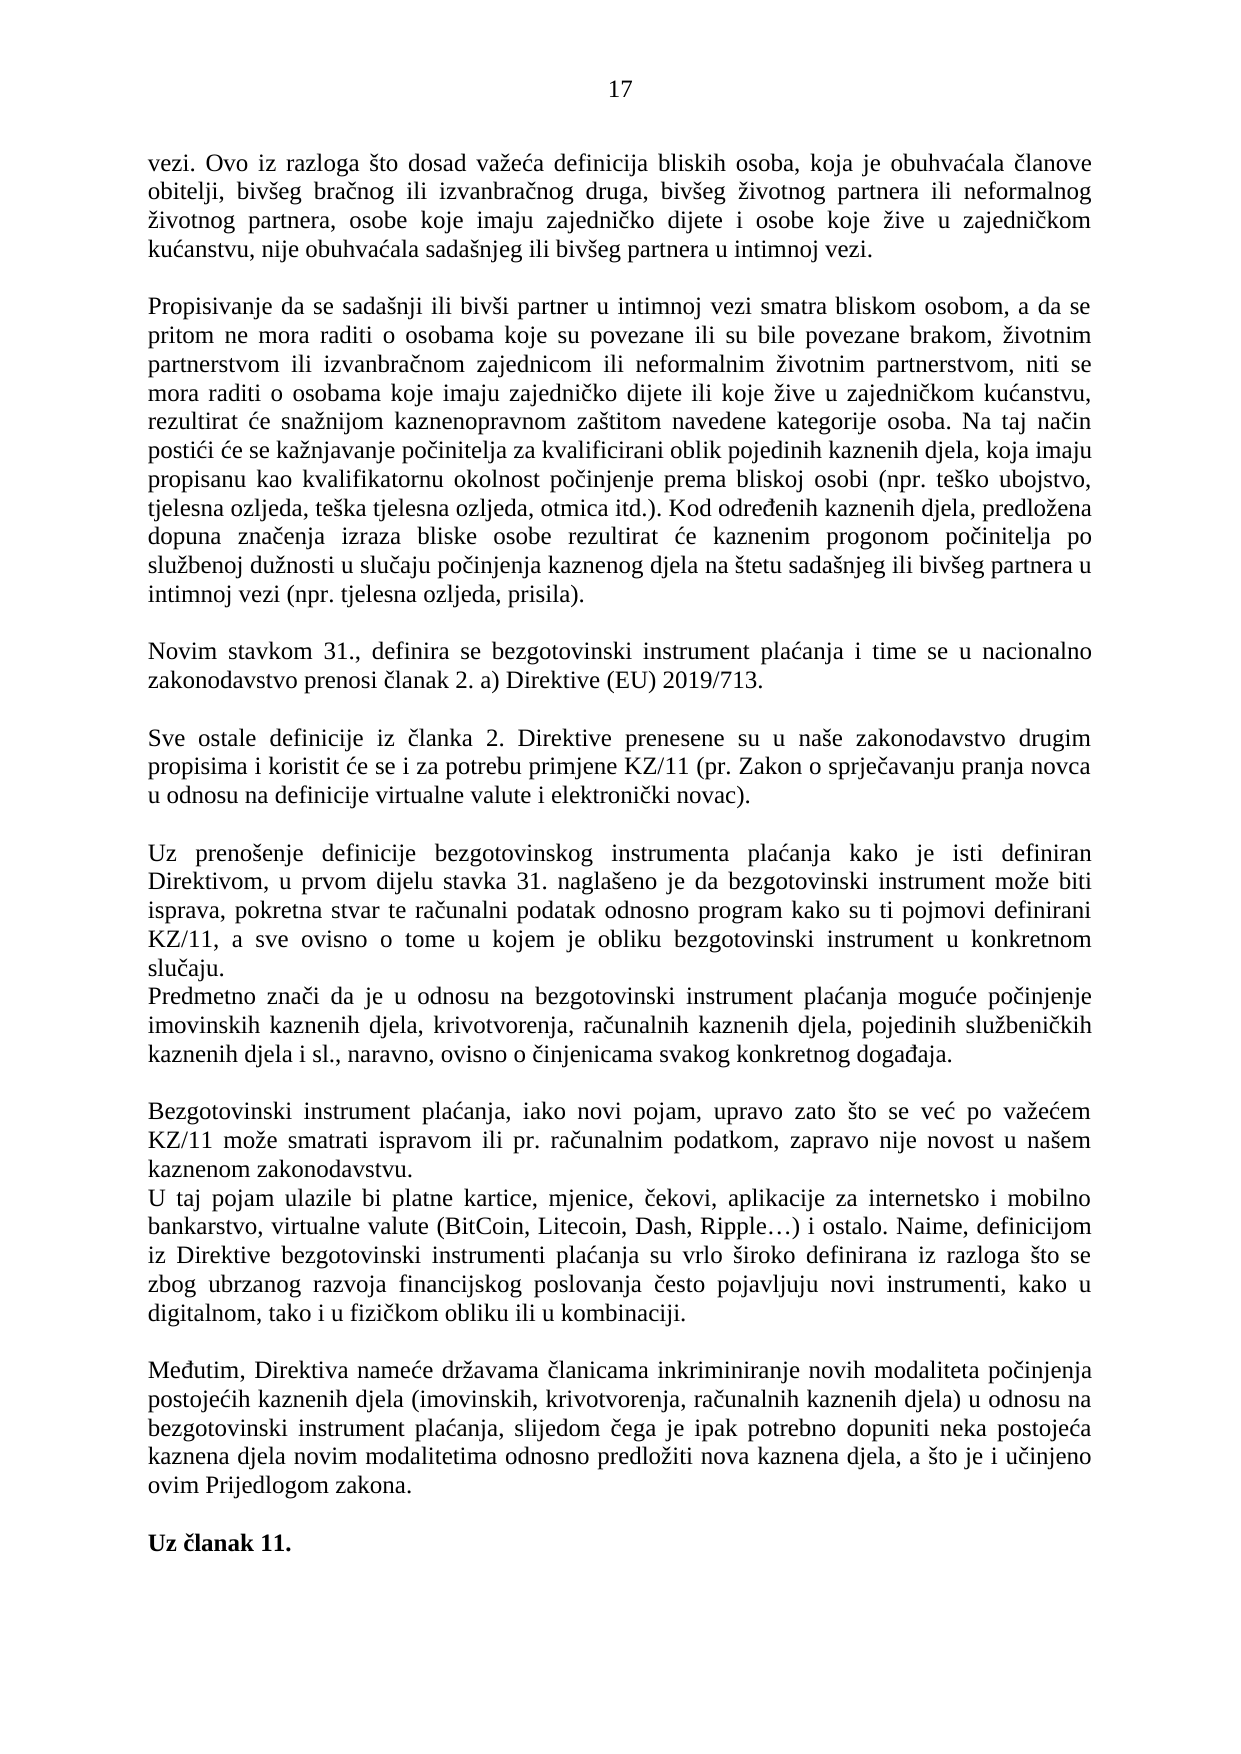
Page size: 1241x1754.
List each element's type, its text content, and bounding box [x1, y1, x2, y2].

text U taj pojam ulazile bi platne kartice, mjenice, čekovi, aplikacije za internetsko i mobilno bankarstvo, virtualne valute (BitCoin, Litecoin, Dash, Ripple…) i ostalo. Naime, definicijom iz Direktive bezgotovinski instrumenti plaćanja su vrlo široko definirana iz razloga što se zbog ubrzanog razvoja financijskog poslovanja često pojavljuju novi instrumenti, kako u digitalnom, tako i u fizičkom obliku ili u kombinaciji. [148, 1183, 1093, 1326]
text Novim stavkom 31., definira se bezgotovinski instrument plaćanja i time se u nacionalno zakonodavstvo prenosi članak 2. a) Direktive (EU) 2019/713. [148, 636, 1093, 694]
text Propisivanje da se sadašnji ili bivši partner u intimnoj vezi smatra bliskom osobom, a da se pritom ne mora raditi o osobama koje su povezane ili su bile povezane brakom, životnim partnerstvom ili izvanbračnom zajednicom ili neformalnim životnim partnerstvom, niti se mora raditi o osobama koje imaju zajedničko dijete ili koje žive u zajedničkom kućanstvu, rezultirat će snažnijom kaznenopravnom zaštitom navedene kategorije osoba. Na taj način postići će se kažnjavanje počinitelja za kvalificirani oblik pojedinih kaznenih djela, koja imaju propisanu kao kvalifikatornu okolnost počinjenje prema bliskoj osobi (npr. teško ubojstvo, tjelesna ozljeda, teška tjelesna ozljeda, otmica itd.). Kod određenih kaznenih djela, predložena dopuna značenja izraza bliske osobe rezultirat će kaznenim progonom počinitelja po službenoj dužnosti u slučaju počinjenja kaznenog djela na štetu sadašnjeg ili bivšeg partnera u intimnoj vezi (npr. tjelesna ozljeda, prisila). [148, 291, 1093, 608]
text Bezgotovinski instrument plaćanja, iako novi pojam, upravo zato što se već po važećem KZ/11 može smatrati ispravom ili pr. računalnim podatkom, zapravo nije novost u našem kaznenom zakonodavstvu. [148, 1096, 1093, 1183]
text Sve ostale definicije iz članka 2. Direktive prenesene su u naše zakonodavstvo drugim propisima i koristit će se i za potrebu primjene KZ/11 (pr. Zakon o sprječavanju pranja novca u odnosu na definicije virtualne valute i elektronički novac). [148, 723, 1093, 809]
text Međutim, Direktiva nameće državama članicama inkriminiranje novih modaliteta počinjenja postojećih kaznenih djela (imovinskih, krivotvorenja, računalnih kaznenih djela) u odnosu na bezgotovinski instrument plaćanja, slijedom čega je ipak potrebno dopuniti neka postojeća kaznena djela novim modalitetima odnosno predložiti nova kaznena djela, a što je i učinjeno ovim Prijedlogom zakona. [148, 1355, 1093, 1499]
text Uz članak 11. [148, 1528, 1093, 1556]
text Predmetno znači da je u odnosu na bezgotovinski instrument plaćanja moguće počinjenje imovinskih kaznenih djela, krivotvorenja, računalnih kaznenih djela, pojedinih službeničkih kaznenih djela i sl., naravno, ovisno o činjenicama svakog konkretnog događaja. [148, 981, 1093, 1068]
text Uz prenošenje definicije bezgotovinskog instrumenta plaćanja kako je isti definiran Direktivom, u prvom dijelu stavka 31. naglašeno je da bezgotovinski instrument može biti isprava, pokretna stvar te računalni podatak odnosno program kako su ti pojmovi definirani KZ/11, a sve ovisno o tome u kojem je obliku bezgotovinski instrument u konkretnom slučaju. [148, 838, 1093, 981]
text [148, 148, 1093, 263]
